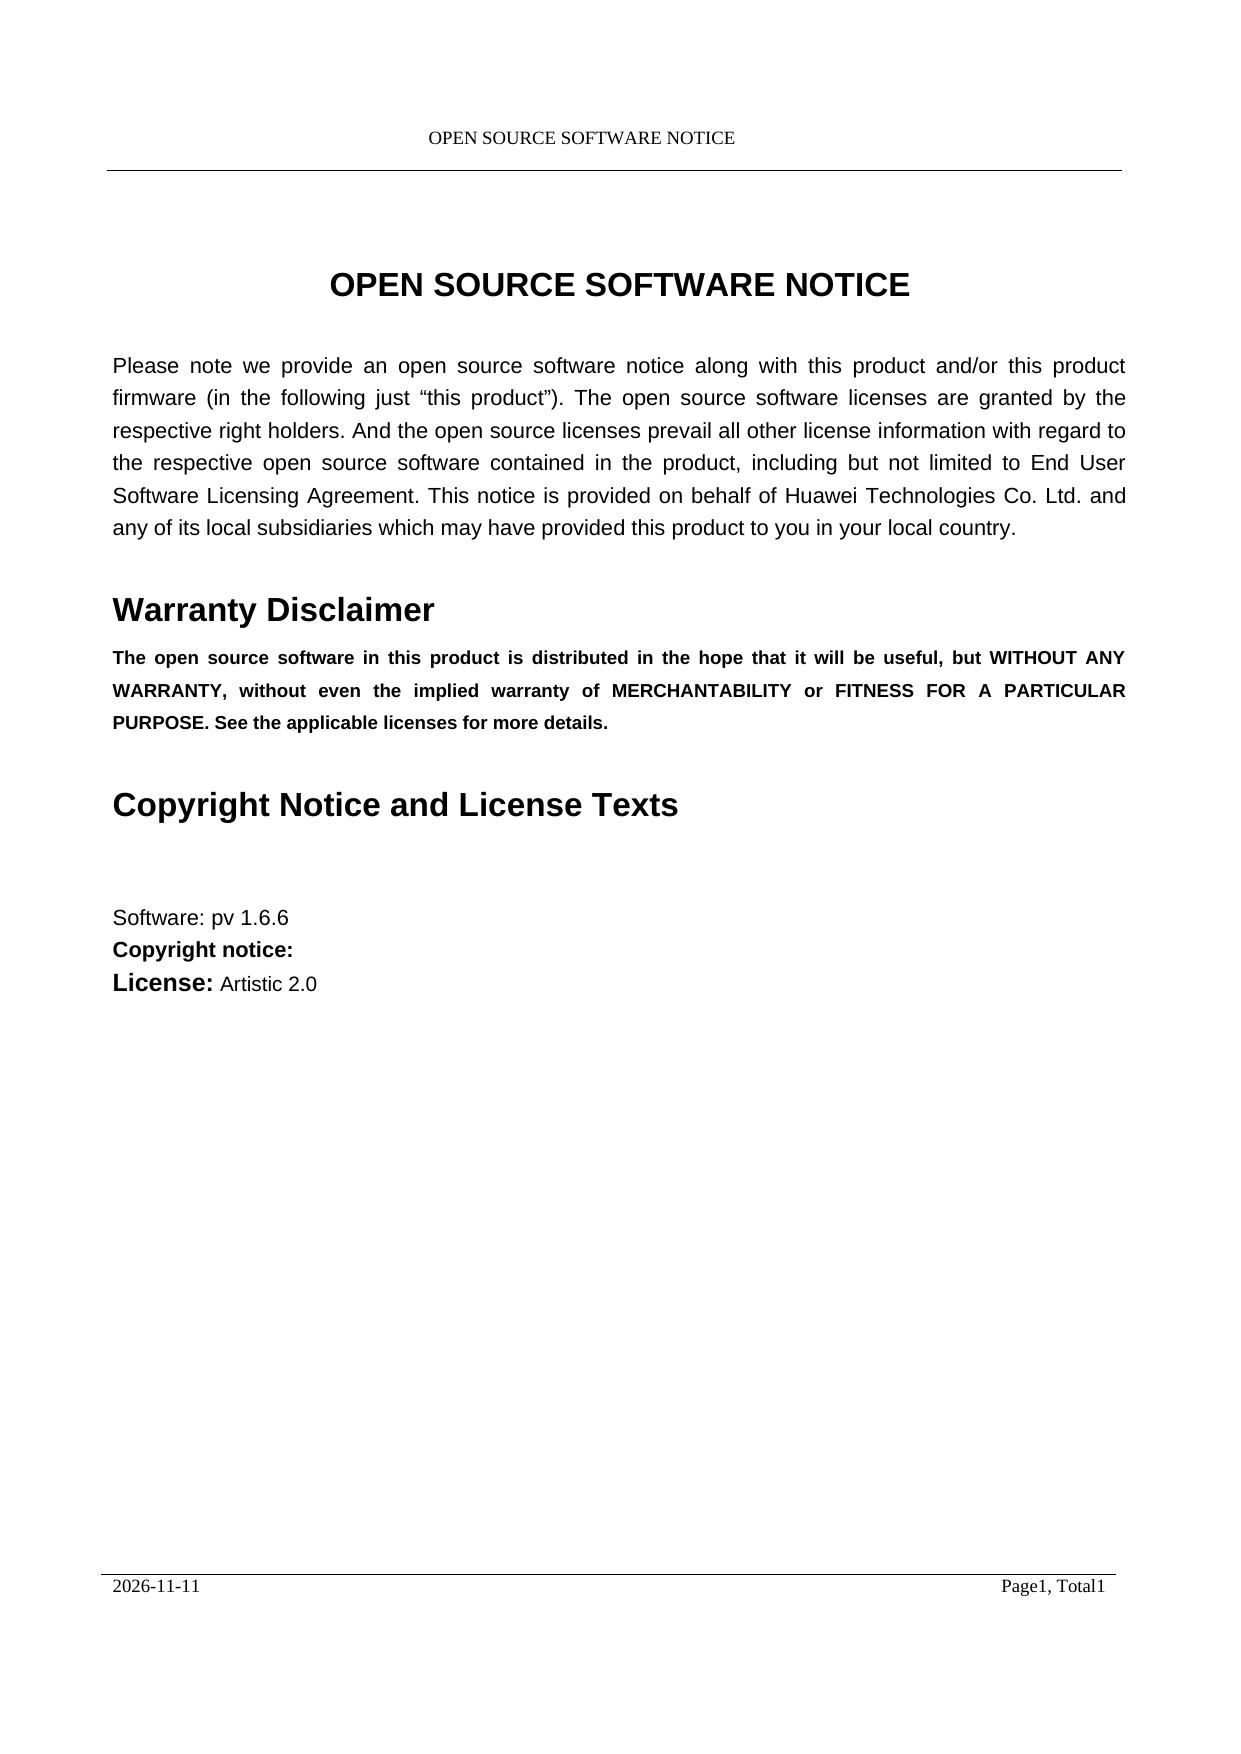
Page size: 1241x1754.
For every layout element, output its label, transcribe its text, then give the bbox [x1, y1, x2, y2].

text The open source software in this product is distributed in the hope that it will be useful, but WITHOUT ANY WARRANTY, without even the implied warranty of MERCHANTABILITY or FITNESS FOR A PARTICULAR PURPOSE. See the applicable licenses for more details. [112, 641, 1128, 739]
text Copyright Notice and License Texts [112, 771, 1128, 836]
text License: Artistic 2.0 [112, 966, 1128, 1063]
text Software: pv 1.6.6 [112, 901, 1128, 933]
text Warranty Disclaimer [112, 576, 1128, 641]
text Copyright notice: [112, 933, 1128, 966]
text Please note we provide an open source software notice along with this product and/or this product firmware (in the following just “this product”). The open source software licenses are granted by the respective right holders. And the open source licenses prevail all other license information with regard to the respective open source software contained in the product, including but not limited to End User Software Licensing Agreement. This notice is provided on behalf of Huawei Technologies Co. Ltd. and any of its local subsidiaries which may have provided this product to you in your local country. [112, 349, 1128, 544]
text OPEN SOURCE SOFTWARE NOTICE [112, 251, 1128, 316]
